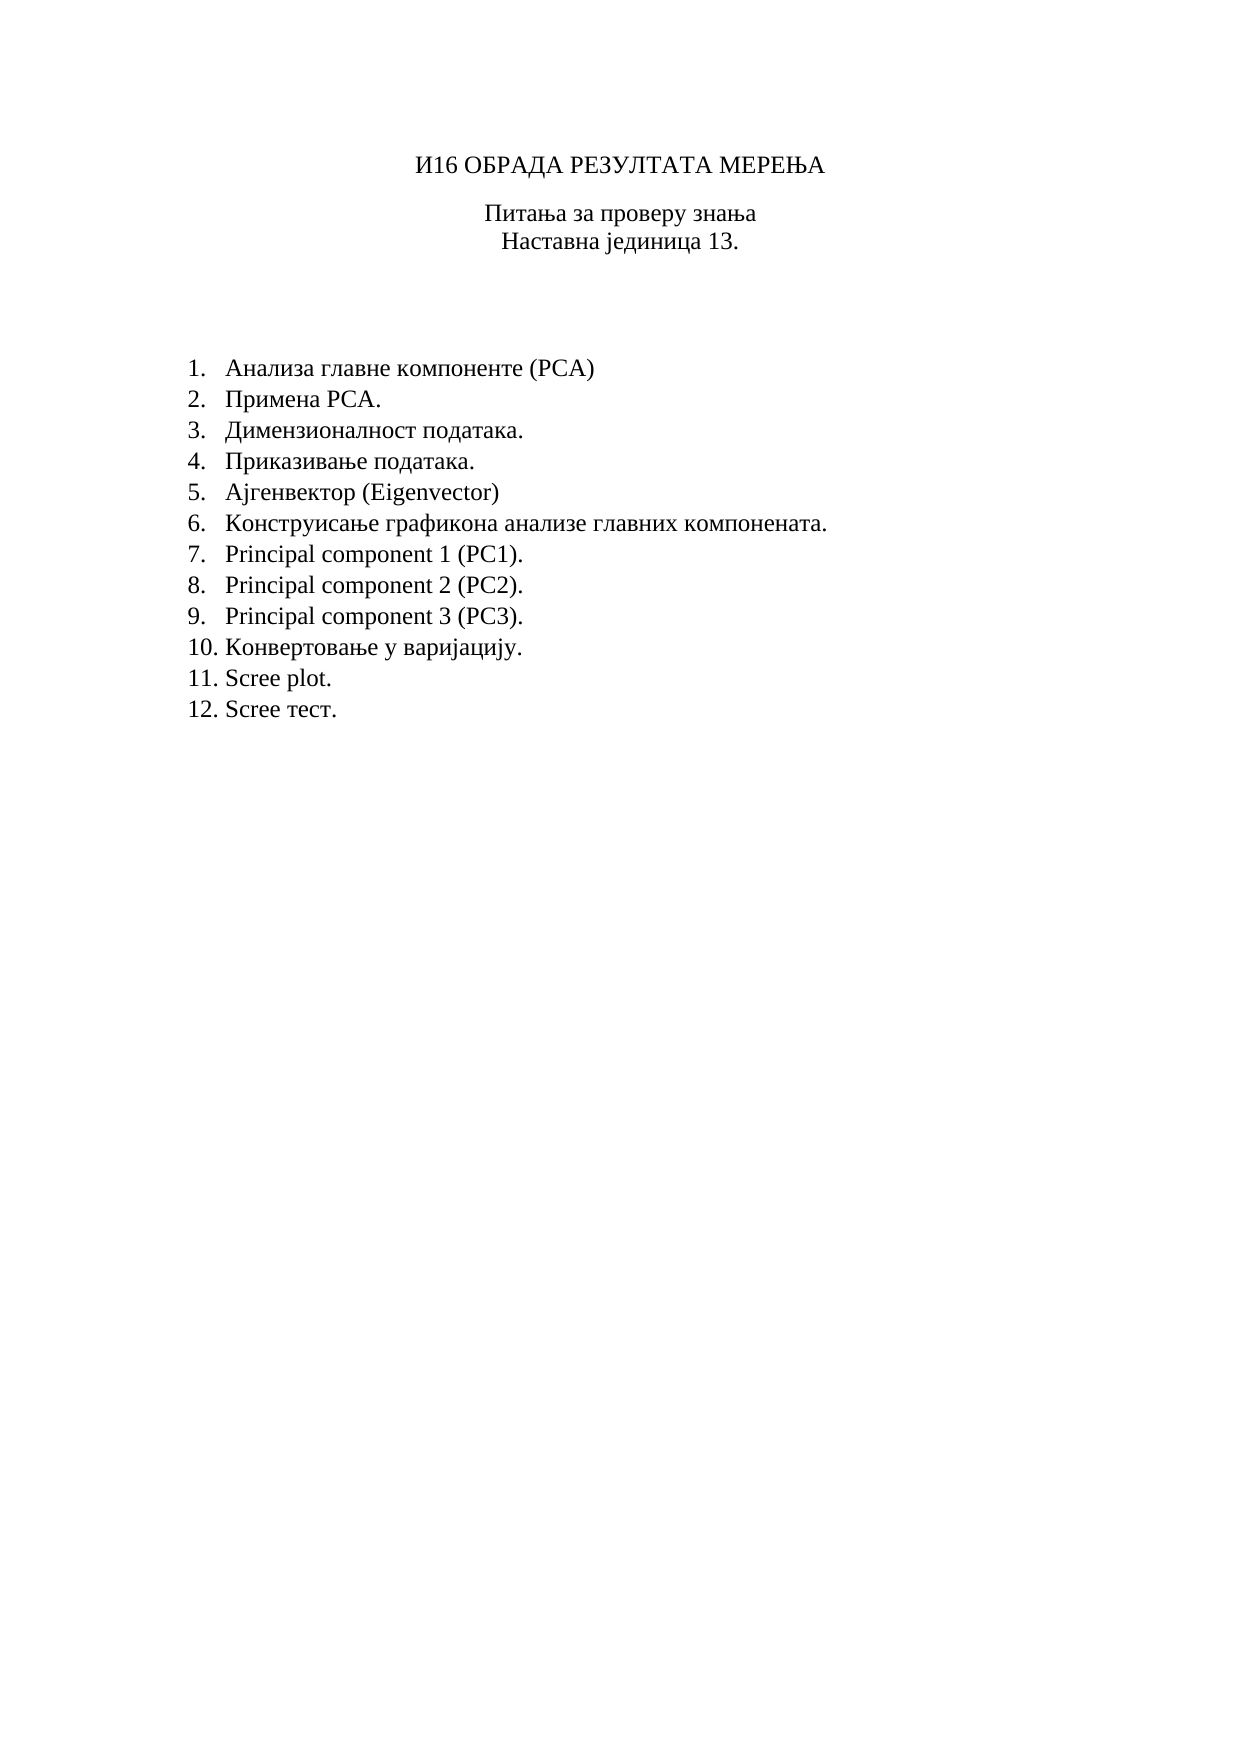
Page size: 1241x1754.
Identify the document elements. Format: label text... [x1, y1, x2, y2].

list Scree plot. [187, 663, 1090, 692]
list Приказивање података. [187, 446, 1090, 475]
list Примена PCA. [187, 384, 1090, 413]
text Питања за проверу знања [150, 198, 1090, 226]
list Scree тест. [187, 694, 1090, 723]
list Димензионалност података. [187, 415, 1090, 444]
text И16 ОБРАДА РЕЗУЛТАТА МЕРЕЊА [150, 150, 1090, 179]
list Конструисање графикона анализе главних компонената. [187, 508, 1090, 537]
text Наставна јединица 13. [150, 226, 1090, 255]
list Конвертовање у варијацију. [187, 632, 1090, 661]
list Principal component 3 (PC3). [187, 601, 1090, 630]
list Анализа главне компоненте (PCA) [187, 353, 1090, 382]
list Ајгенвектор (Eigenvector) [187, 477, 1090, 506]
list Principal component 1 (PC1). [187, 539, 1090, 568]
list Principal component 2 (PC2). [187, 570, 1090, 599]
